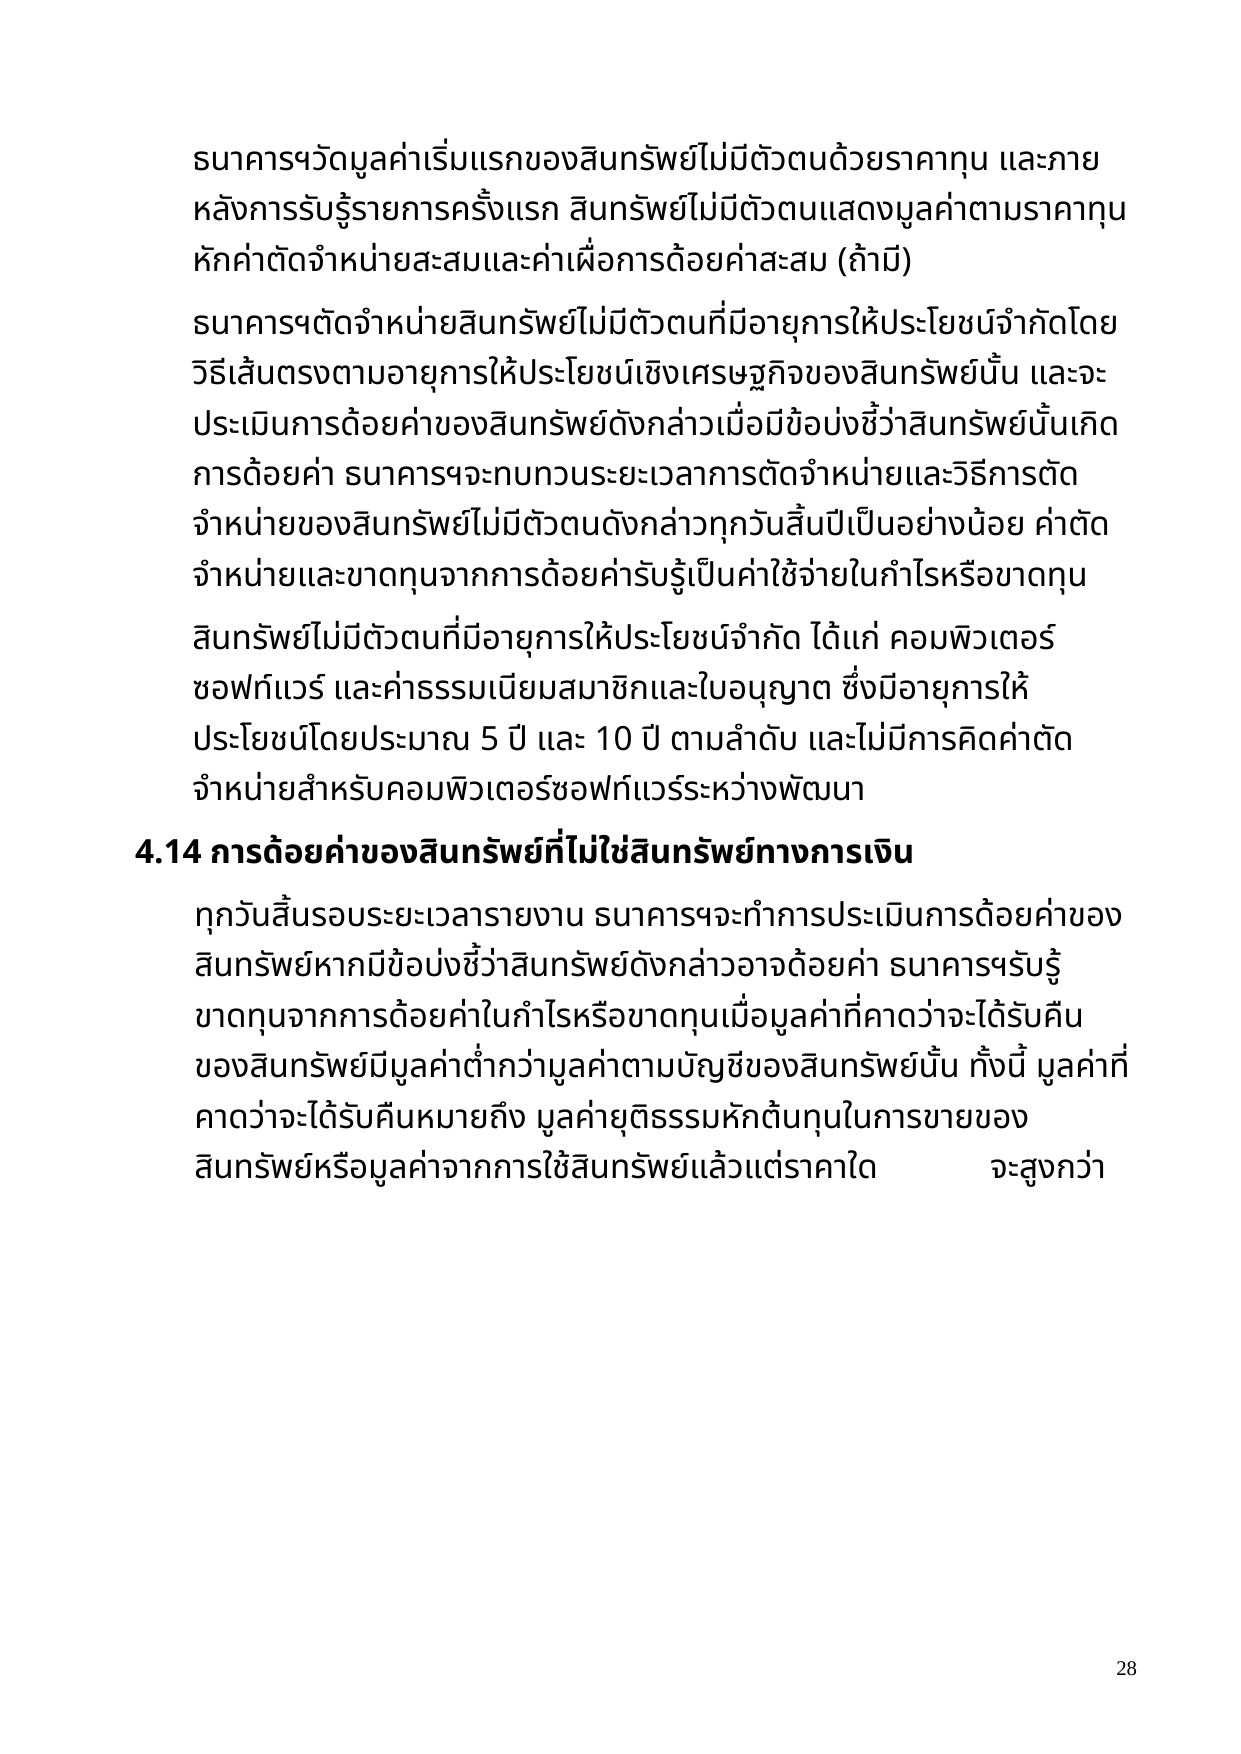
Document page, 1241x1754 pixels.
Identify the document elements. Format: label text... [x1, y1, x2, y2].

text สินทรัพย์ไม่มีตัวตนที่มีอายุการให้ประโยชน์จำกัด ได้แก่ คอมพิวเตอร์ซอฟท์แวร์ และค่าธรรมเนียมสมาชิกและใบอนุญาต ซึ่งมีอายุการให้ประโยชน์โดยประมาณ 5 ปี และ 10 ปี ตามลำดับ และไม่มีการคิดค่าตัดจำหน่ายสำหรับคอมพิวเตอร์ซอฟท์แวร์ระหว่างพัฒนา [135, 614, 1137, 816]
text ธนาคารฯตัดจำหน่ายสินทรัพย์ไม่มีตัวตนที่มีอายุการให้ประโยชน์จำกัดโดยวิธีเส้นตรงตามอายุการให้ประโยชน์เชิงเศรษฐกิจของสินทรัพย์นั้น และจะประเมินการด้อยค่าของสินทรัพย์ดังกล่าวเมื่อมีข้อบ่งชี้ว่าสินทรัพย์นั้นเกิดการด้อยค่า ธนาคารฯจะทบทวนระยะเวลาการตัดจำหน่ายและวิธีการตัดจำหน่ายของสินทรัพย์ไม่มีตัวตนดังกล่าวทุกวันสิ้นปีเป็นอย่างน้อย ค่าตัดจำหน่ายและขาดทุนจากการด้อยค่ารับรู้เป็นค่าใช้จ่ายในกำไรหรือขาดทุน [192, 299, 1137, 601]
text ทุกวันสิ้นรอบระยะเวลารายงาน ธนาคารฯจะทำการประเมินการด้อยค่าของสินทรัพย์หากมีข้อบ่งชี้ว่าสินทรัพย์ดังกล่าวอาจด้อยค่า ธนาคารฯรับรู้ขาดทุนจากการด้อยค่าในกำไรหรือขาดทุนเมื่อมูลค่าที่คาดว่าจะได้รับคืนของสินทรัพย์มีมูลค่าต่ำกว่ามูลค่าตามบัญชีของสินทรัพย์นั้น ทั้งนี้ มูลค่าที่คาดว่าจะได้รับคืนหมายถึง มูลค่ายุติธรรมหักต้นทุนในการขายของสินทรัพย์หรือมูลค่าจากการใช้สินทรัพย์แล้วแต่ราคาใด จะสูงกว่า [194, 891, 1137, 1193]
text ธนาคารฯวัดมูลค่าเริ่มแรกของสินทรัพย์ไม่มีตัวตนด้วยราคาทุน และภายหลังการรับรู้รายการครั้งแรก สินทรัพย์ไม่มีตัวตนแสดงมูลค่าตามราคาทุนหักค่าตัดจำหน่ายสะสมและค่าเผื่อการด้อยค่าสะสม (ถ้ามี) [135, 135, 1137, 286]
text 4.14 การด้อยค่าของสินทรัพย์ที่ไม่ใช่สินทรัพย์ทางการเงิน [135, 828, 1137, 878]
